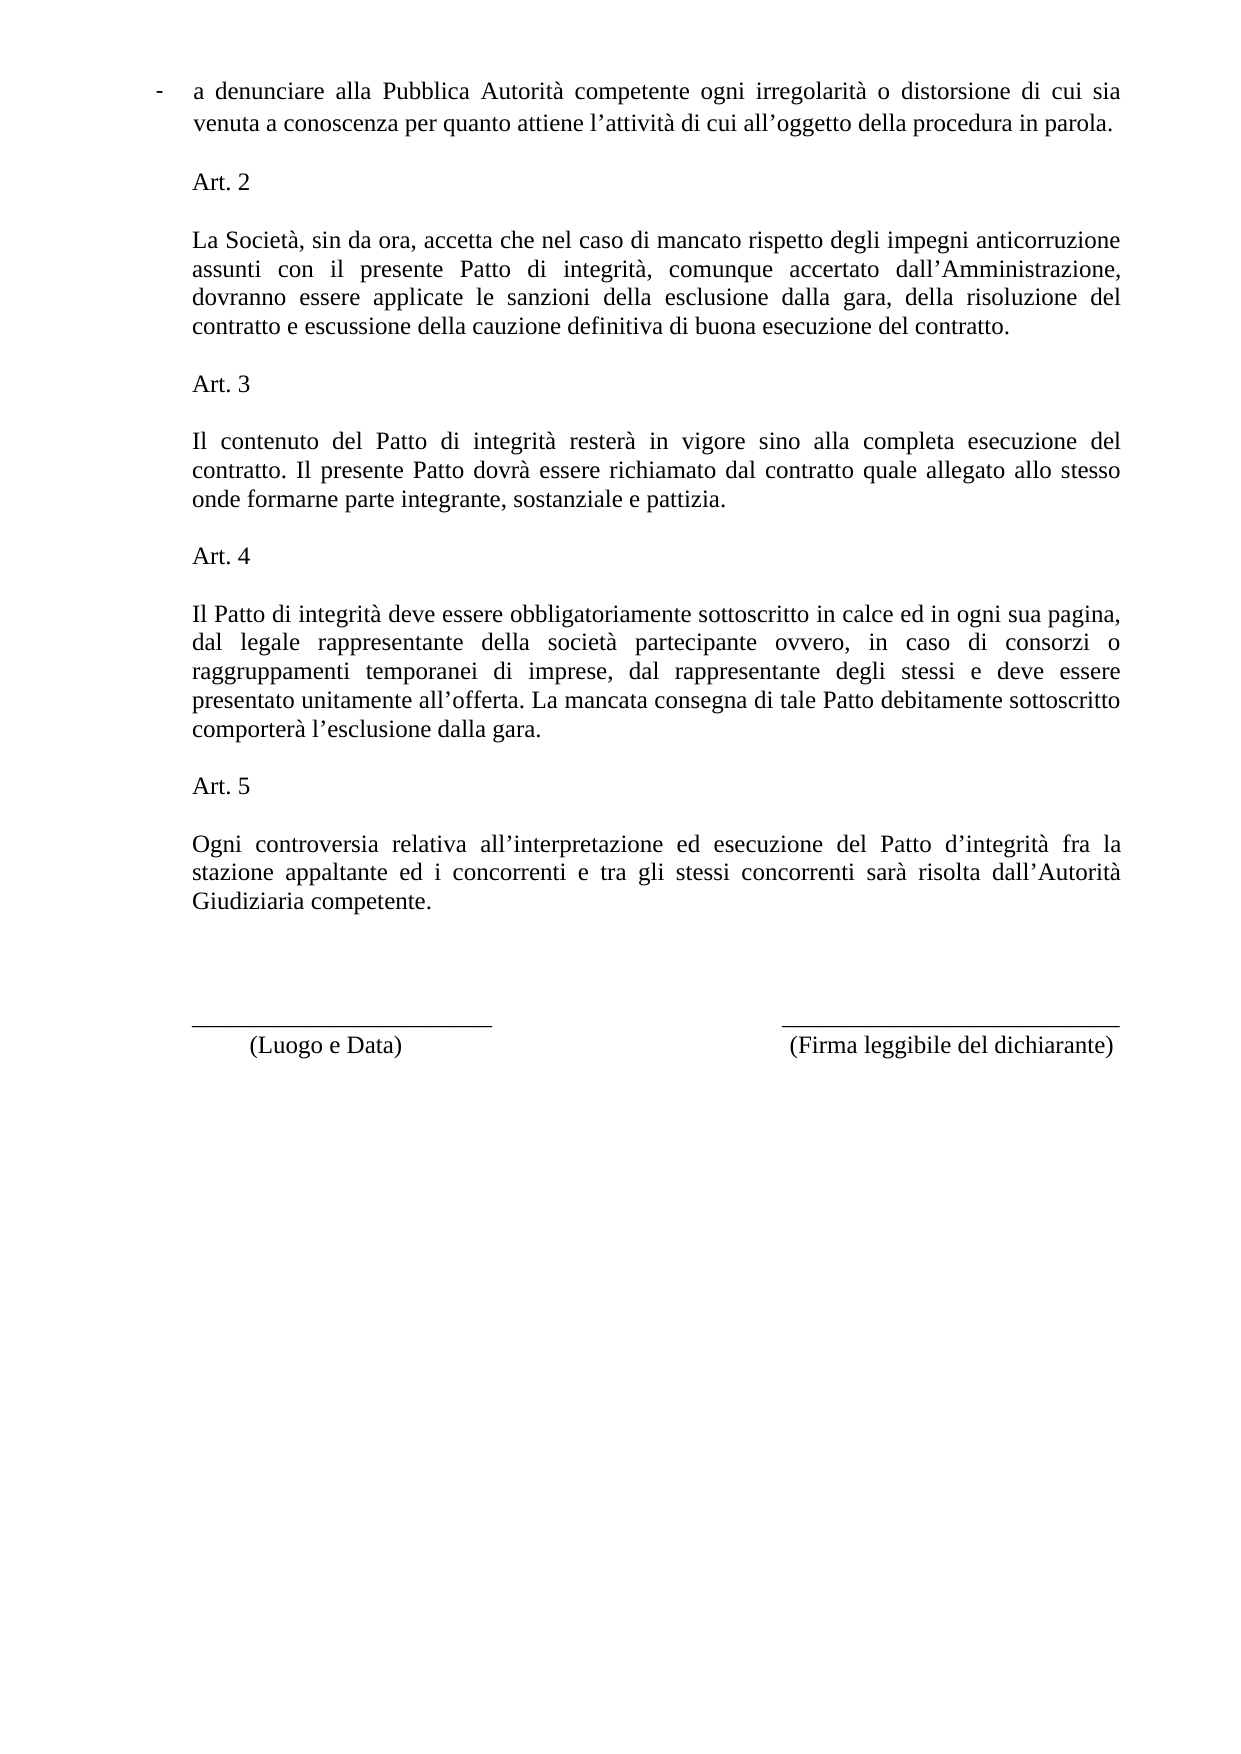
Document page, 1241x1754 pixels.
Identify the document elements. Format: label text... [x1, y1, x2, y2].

list Art. 5 [192, 771, 1122, 800]
list Il Patto di integrità deve essere obbligatoriamente sottoscritto in calce ed in ogni sua pagina, dal legale rappresentante della società partecipante ovvero, in caso di consorzi o raggruppamenti temporanei di imprese, dal rappresentante degli stessi e deve essere presentato unitamente all’offerta. La mancata consegna di tale Patto debitamente sottoscritto comporterà l’esclusione dalla gara. [192, 599, 1122, 742]
list La Società, sin da ora, accetta che nel caso di mancato rispetto degli impegni anticorruzione assunti con il presente Patto di integrità, comunque accertato dall’Amministrazione, dovranno essere applicate le sanzioni della esclusione dalla gara, della risoluzione del contratto e escussione della cauzione definitiva di buona esecuzione del contratto. [192, 225, 1122, 340]
list Art. 2 [192, 167, 1122, 196]
list Il contenuto del Patto di integrità resterà in vigore sino alla completa esecuzione del contratto. Il presente Patto dovrà essere richiamato dal contratto quale allegato allo stesso onde formarne parte integrante, sostanziale e pattizia. [192, 426, 1122, 512]
text (Luogo e Data) (Firma leggibile del dichiarante) [118, 1030, 1122, 1059]
list Ogni controversia relativa all’interpretazione ed esecuzione del Patto d’integrità fra la stazione appaltante ed i concorrenti e tra gli stessi concorrenti sarà risolta dall’Autorità Giudiziaria competente. [192, 829, 1122, 915]
list Art. 4 [192, 541, 1122, 570]
list Art. 3 [192, 369, 1122, 397]
list ________________________ ___________________________ [192, 1001, 1122, 1030]
list a denunciare alla Pubblica Autorità competente ogni irregolarità o distorsione di cui sia venuta a conoscenza per quanto attiene l’attività di cui all’oggetto della procedura in parola. [156, 75, 1122, 136]
